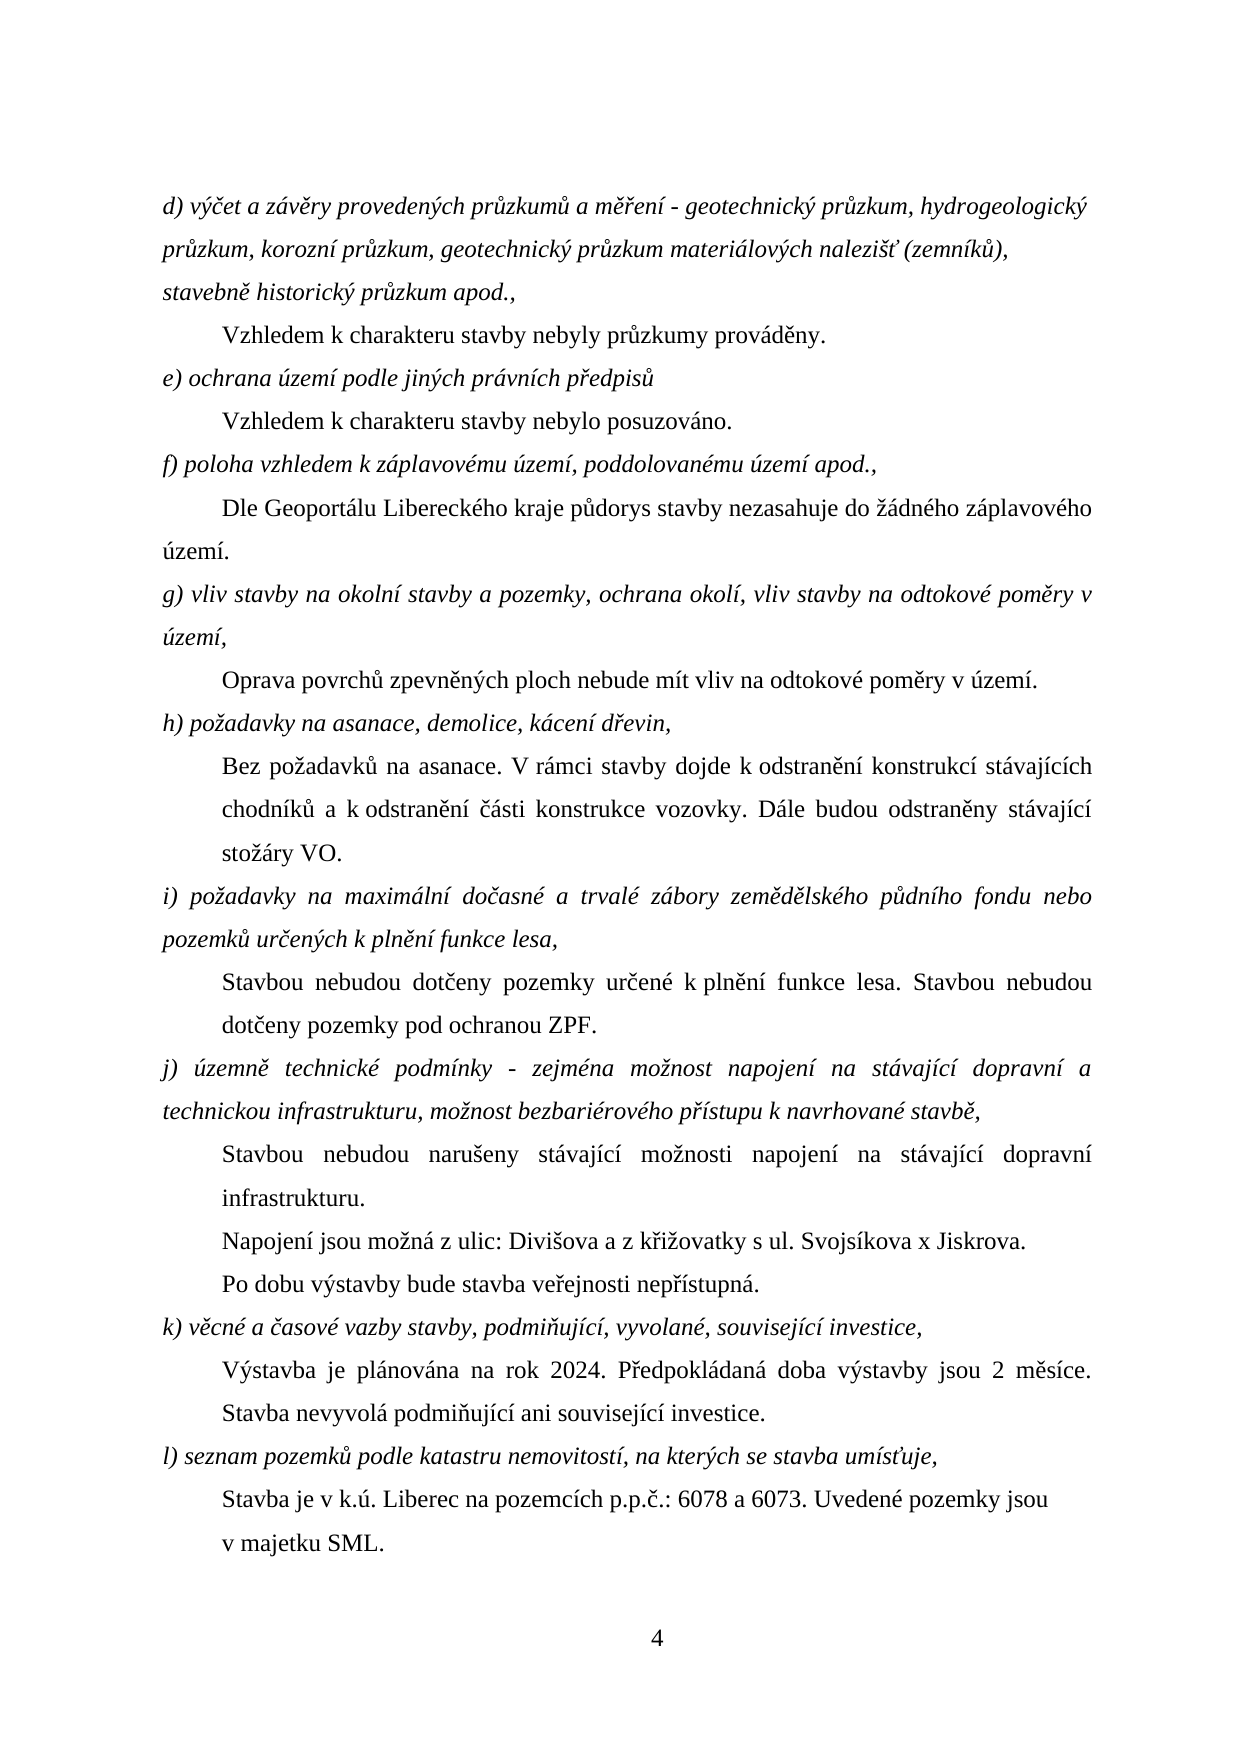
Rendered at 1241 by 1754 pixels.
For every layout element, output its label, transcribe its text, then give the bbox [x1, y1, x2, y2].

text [222, 1484, 1093, 1556]
text Dle Geoportálu Libereckého kraje půdorys stavby nezasahuje do žádného záplavového území. [162, 493, 1093, 564]
text Po dobu výstavby bude stavba veřejnosti nepřístupná. [222, 1269, 1093, 1298]
text Napojení jsou možná z ulic: Divišova a z křižovatky s ul. Svojsíkova x Jiskrova. [222, 1226, 1093, 1254]
text e) ochrana území podle jiných právních předpisů [162, 363, 1093, 392]
text Vzhledem k charakteru stavby nebyly průzkumy prováděny. [162, 320, 1093, 349]
text i) požadavky na maximální dočasné a trvalé zábory zemědělského půdního fondu nebo pozemků určených k plnění funkce lesa, [162, 881, 1093, 953]
text Oprava povrchů zpevněných ploch nebude mít vliv na odtokové poměry v území. [162, 665, 1093, 694]
text k) věcné a časové vazby stavby, podmiňující, vyvolané, související investice, [162, 1312, 1093, 1341]
text d) výčet a závěry provedených průzkumů a měření - geotechnický průzkum, hydrogeologický průzkum, korozní průzkum, geotechnický průzkum materiálových nalezišť (zemníků), stavebně historický průzkum apod., [162, 191, 1093, 306]
text Bez požadavků na asanace. V rámci stavby dojde k odstranění konstrukcí stávajících chodníků a k odstranění části konstrukce vozovky. Dále budou odstraněny stávající stožáry VO. [222, 751, 1093, 866]
text Stavbou nebudou narušeny stávající možnosti napojení na stávající dopravní infrastrukturu. [222, 1139, 1093, 1211]
text j) územně technické podmínky - zejména možnost napojení na stávající dopravní a technickou infrastrukturu, možnost bezbariérového přístupu k navrhované stavbě, [162, 1053, 1093, 1125]
text Výstavba je plánována na rok 2024. Předpokládaná doba výstavby jsou 2 měsíce. Stavba nevyvolá podmiňující ani související investice. [222, 1355, 1093, 1427]
text g) vliv stavby na okolní stavby a pozemky, ochrana okolí, vliv stavby na odtokové poměry v území, [162, 579, 1093, 651]
text l) seznam pozemků podle katastru nemovitostí, na kterých se stavba umísťuje, [162, 1441, 1093, 1470]
text f) poloha vzhledem k záplavovému území, poddolovanému území apod., [162, 449, 1093, 478]
text Vzhledem k charakteru stavby nebylo posuzováno. [162, 406, 1093, 435]
text Stavbou nebudou dotčeny pozemky určené k plnění funkce lesa. Stavbou nebudou dotčeny pozemky pod ochranou ZPF. [222, 967, 1093, 1039]
text h) požadavky na asanace, demolice, kácení dřevin, [162, 708, 1093, 737]
